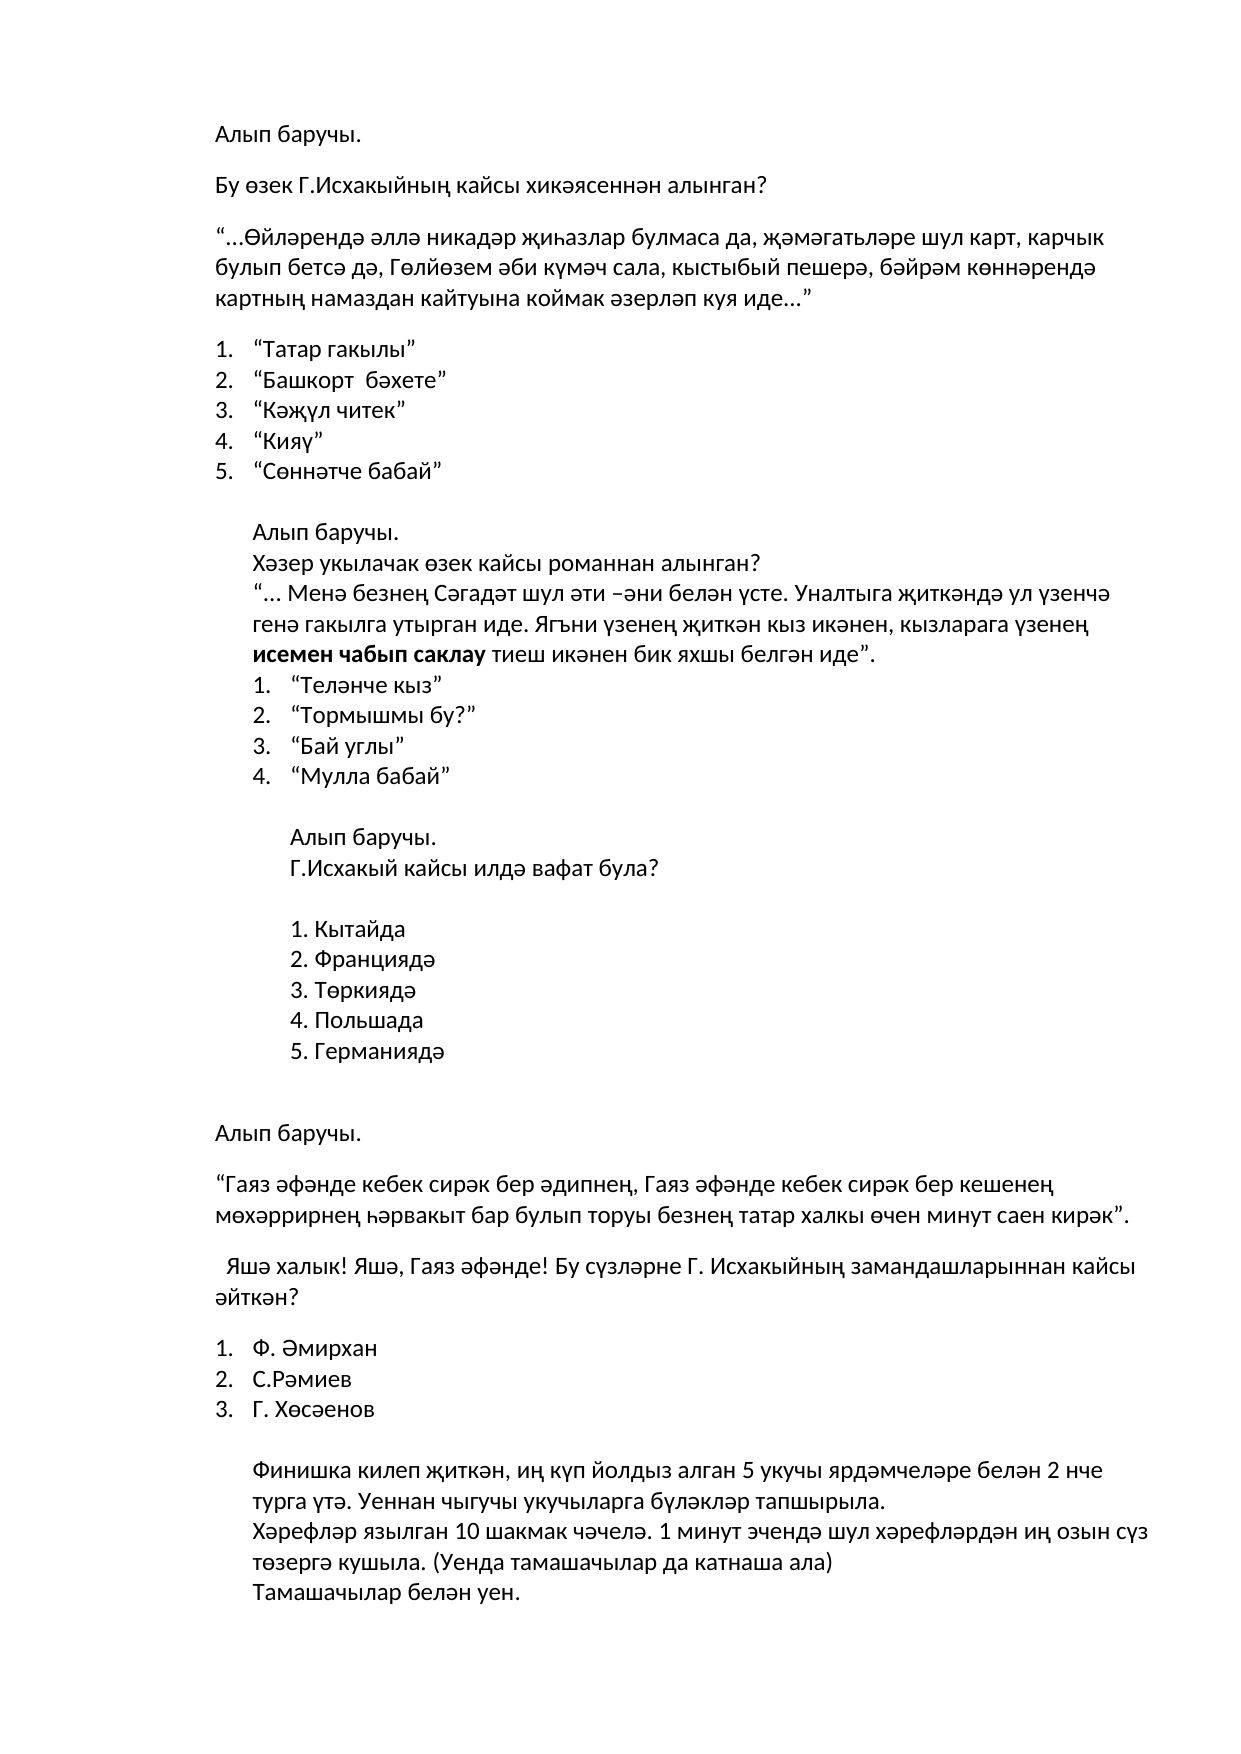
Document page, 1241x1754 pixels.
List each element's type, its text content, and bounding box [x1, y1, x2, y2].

list “Башкорт бәхете” [215, 364, 1152, 394]
list 4. Польшада [290, 1005, 1152, 1035]
list “Мулла бабай” [252, 761, 1152, 791]
list Г.Исхакый кайсы илдә вафат була? [290, 852, 1152, 883]
list Ф. Әмирхан [215, 1332, 1152, 1363]
list С.Рәмиев [215, 1363, 1152, 1393]
list “... Менә безнең Сәгадәт шул әти –әни белән үсте. Уналтыга җиткәндә ул үзенчә генә гакылга утырган иде. Ягъни үзенең җиткән кыз икәнен, кызларага үзенең исемен чабып саклау тиеш икәнен бик яхшы белгән иде”. [252, 577, 1152, 669]
list 5. Германиядә [290, 1035, 1152, 1066]
list Хәзер укылачак өзек кайсы романнан алынган? [252, 547, 1152, 577]
list Хәрефләр язылган 10 шакмак чәчелә. 1 минут эчендә шул хәрефләрдән иң озын сүз төзергә кушыла. (Уенда тамашачылар да катнаша ала) [252, 1515, 1152, 1576]
list 2. Франциядә [290, 944, 1152, 974]
text “Гаяз әфәнде кебек сирәк бер әдипнең, Гаяз әфәнде кебек сирәк бер кешенең мөхәррирнең һәрвакыт бар булып торуы безнең татар халкы өчен минут саен кирәк”. [215, 1168, 1152, 1229]
text “...Өйләрендә әллә никадәр җиһазлар булмаса да, җәмәгатьләре шул карт, карчык булып бетсә дә, Гөлйөзем әби күмәч сала, кыстыбый пешерә, бәйрәм көннәрендә картның намаздан кайтуына коймак әзерләп куя иде...” [215, 221, 1152, 312]
list “Теләнче кыз” [252, 669, 1152, 699]
list “Сөннәтче бабай” [215, 455, 1152, 486]
list 1. Кытайда [290, 913, 1152, 944]
list Алып баручы. [252, 516, 1152, 547]
list “Тормышмы бу?” [252, 699, 1152, 730]
text Бу өзек Г.Исхакыйның кайсы хикәясеннән алынган? [215, 169, 1152, 200]
list “Кәҗүл читек” [215, 394, 1152, 425]
list “Бай углы” [252, 730, 1152, 761]
list 3. Төркиядә [290, 974, 1152, 1005]
list Алып баручы. [290, 822, 1152, 852]
list Тамашачылар белән уен. [252, 1576, 1152, 1607]
list “Татар гакылы” [215, 333, 1152, 364]
text Алып баручы. [215, 1117, 1152, 1148]
list Г. Хөсәенов [215, 1393, 1152, 1424]
text Яшә халык! Яшә, Гаяз әфәнде! Бу сүзләрне Г. Исхакыйның замандашларыннан кайсы әйткән? [215, 1250, 1152, 1311]
list Финишка килеп җиткән, иң күп йолдыз алган 5 укучы ярдәмчеләре белән 2 нче турга үтә. Уеннан чыгучы укучыларга бүләкләр тапшырыла. [252, 1454, 1152, 1515]
text Алып баручы. [215, 118, 1152, 149]
list “Кияү” [215, 425, 1152, 455]
